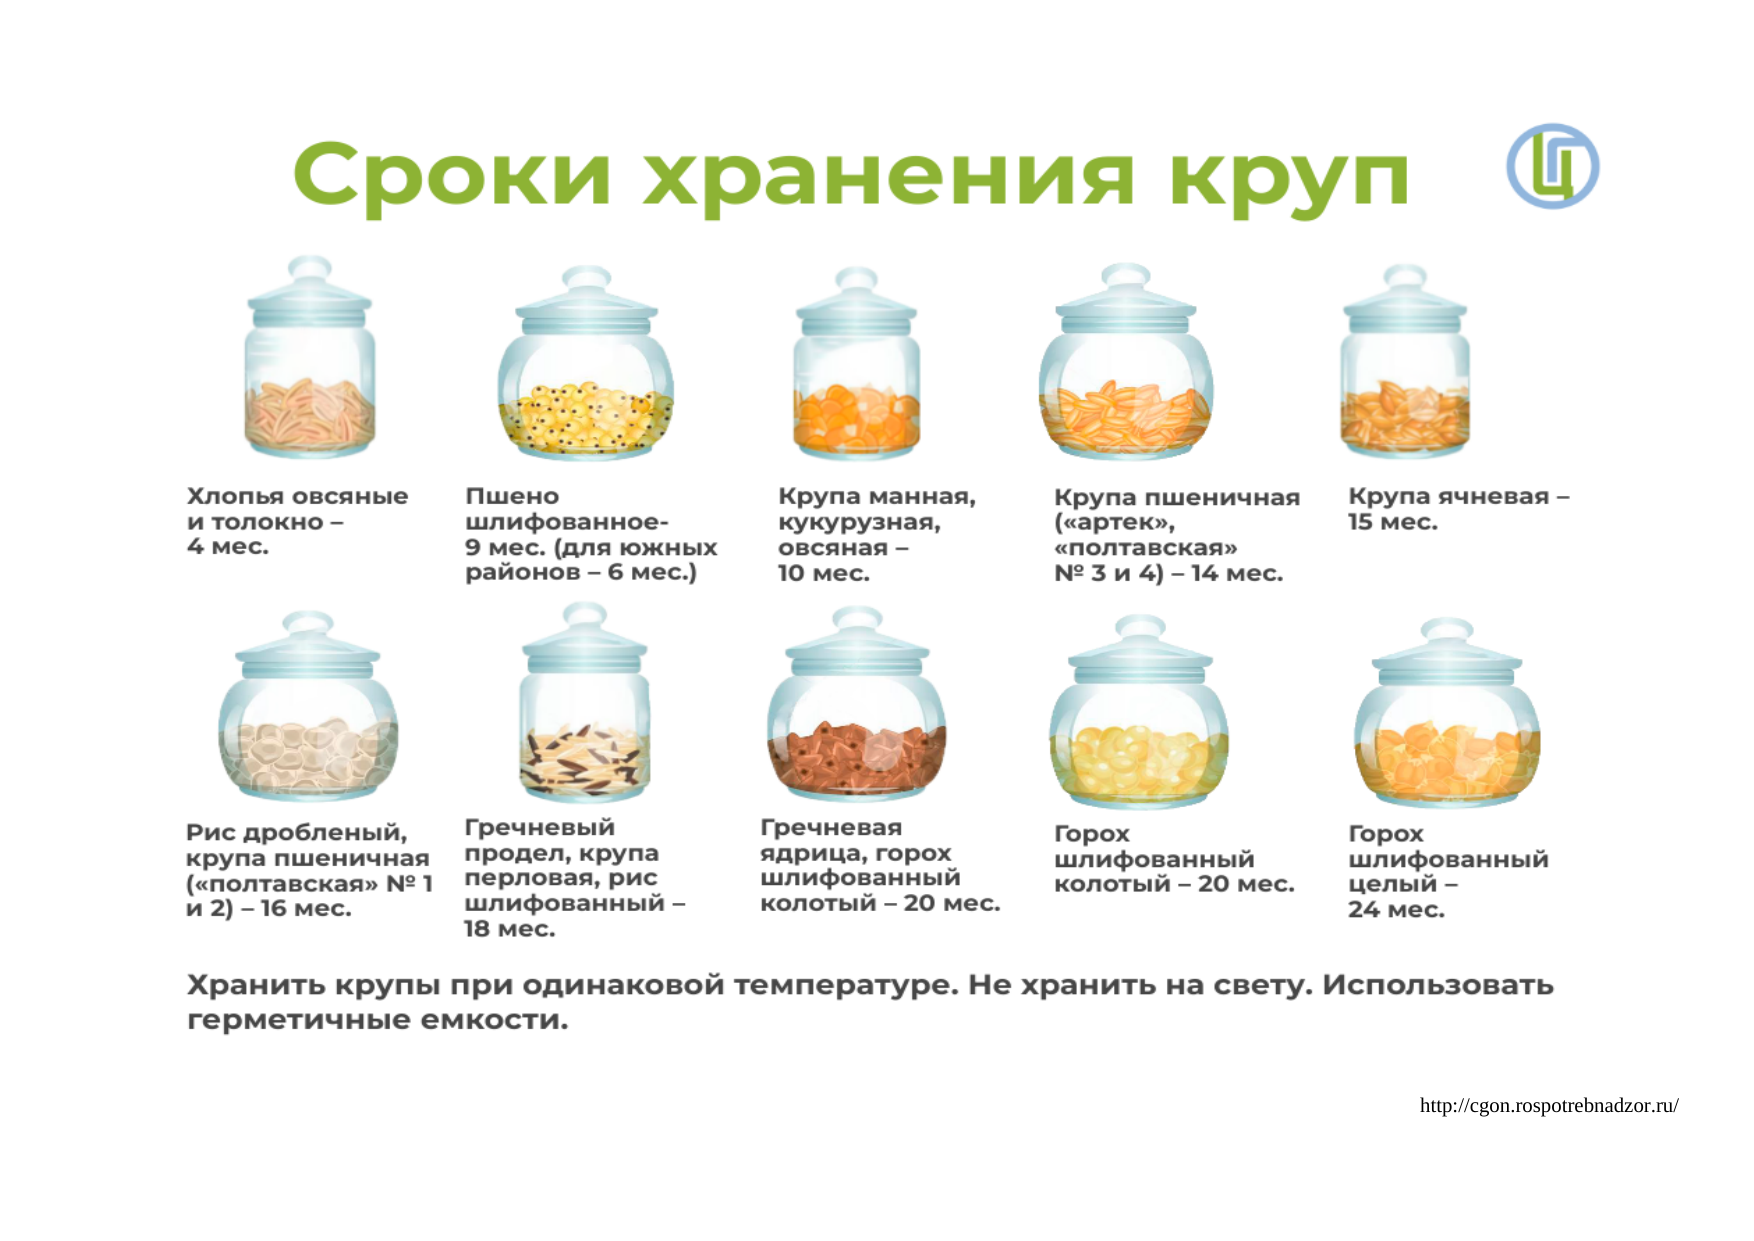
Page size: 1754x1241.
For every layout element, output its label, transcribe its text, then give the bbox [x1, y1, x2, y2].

picture [117, 75, 1679, 1092]
